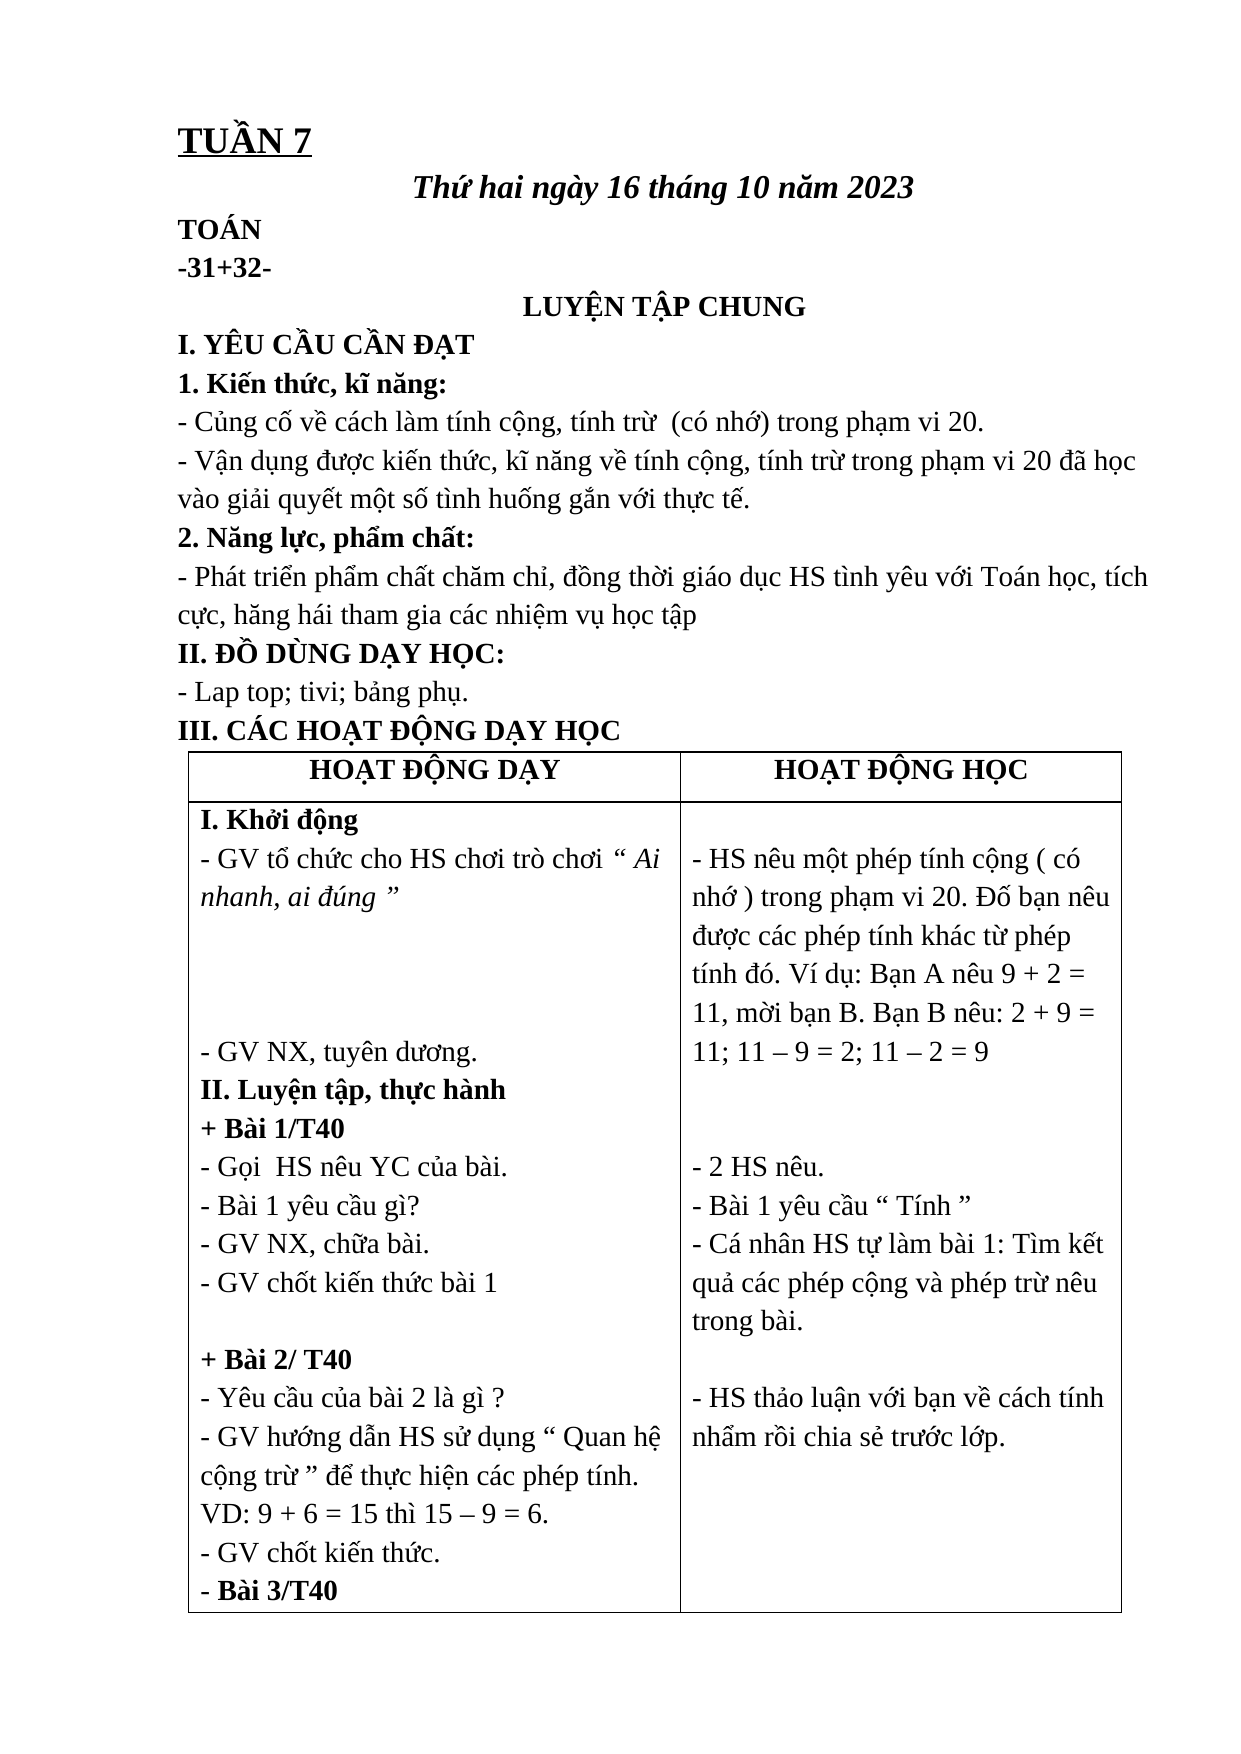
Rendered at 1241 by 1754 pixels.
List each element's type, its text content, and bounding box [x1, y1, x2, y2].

text - Vận dụng được kiến thức, kĩ năng về tính cộng, tính trừ trong phạm vi 20 đã học vào giải quyết một số tình huống gắn với thực tế. [177, 443, 1152, 515]
table_header HOẠT ĐỘNG HỌC [681, 753, 1121, 801]
text Thứ hai ngày 16 tháng 10 năm 2023 [177, 168, 1152, 206]
text III. CÁC HOẠT ĐỘNG DẠY HỌC [177, 713, 1152, 746]
text - Củng cố về cách làm tính cộng, tính trừ (có nhớ) trong phạm vi 20. [177, 404, 1152, 438]
text -31+32- [177, 250, 1152, 284]
text TUẦN 7 [177, 118, 1152, 161]
text 1. Kiến thức, kĩ năng: [177, 366, 1152, 399]
text 2. Năng lực, phẩm chất: [177, 520, 1152, 554]
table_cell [681, 803, 1121, 1612]
text II. ĐỒ DÙNG DẠY HỌC: [177, 636, 1152, 669]
text - Phát triển phẩm chất chăm chỉ, đồng thời giáo dục HS tình yêu với Toán học, tích cực, hăng hái tham gia các nhiệm vụ học tập [177, 559, 1152, 631]
text TOÁN [177, 212, 1152, 245]
text I. YÊU CẦU CẦN ĐẠT [177, 327, 1152, 361]
table_header HOẠT ĐỘNG DẠY [189, 753, 680, 801]
text LUYỆN TẬP CHUNG [177, 289, 1152, 322]
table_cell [189, 803, 680, 1612]
text - Lap top; tivi; bảng phụ. [177, 674, 1152, 708]
